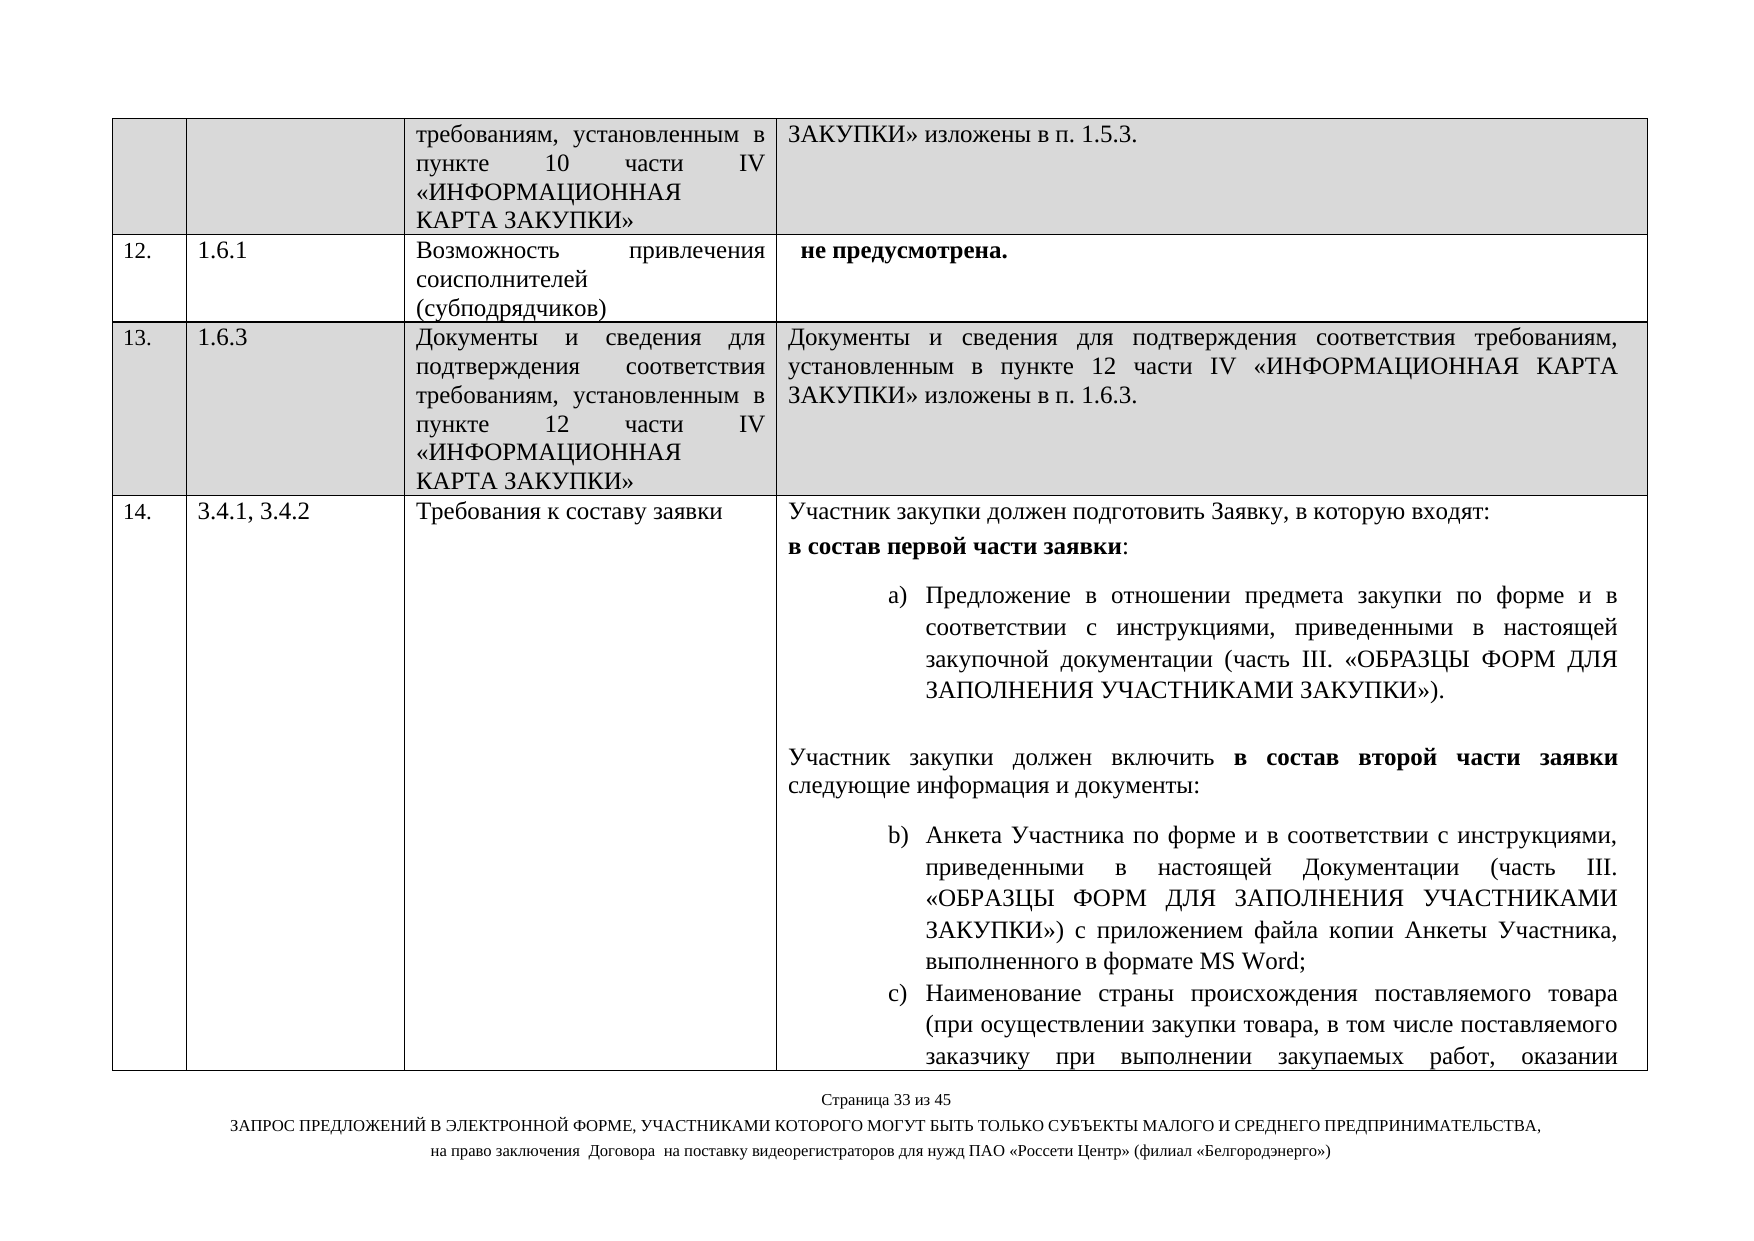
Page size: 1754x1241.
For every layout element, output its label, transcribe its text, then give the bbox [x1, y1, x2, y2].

table_cell Возможность привлечения соисполнителей (субподрядчиков) [405, 235, 776, 321]
table_cell 1.6.1 [187, 235, 404, 321]
table_cell 1.6.3 [187, 323, 404, 495]
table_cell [405, 496, 776, 1070]
table_cell [113, 119, 186, 234]
table_cell не предусмотрена. [777, 235, 1647, 321]
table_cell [777, 496, 1647, 1070]
table_cell 3.4.1, 3.4.2 [187, 496, 404, 1070]
table_cell 1.5.3 [187, 119, 404, 234]
table_cell Документы и сведения для подтверждения соответствия требованиям, установленным в пункте 12 части IV «ИНФОРМАЦИОННАЯ КАРТА ЗАКУПКИ» изложены в п. 1.6.3. [777, 323, 1647, 495]
table_cell [113, 496, 186, 1070]
table_cell [113, 235, 186, 321]
table_cell Документы и сведения для подтверждения соответствия требованиям, установленным в пункте 12 части IV «ИНФОРМАЦИОННАЯ КАРТА ЗАКУПКИ» [405, 323, 776, 495]
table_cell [777, 119, 1647, 234]
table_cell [405, 119, 776, 234]
table_cell [113, 323, 186, 495]
